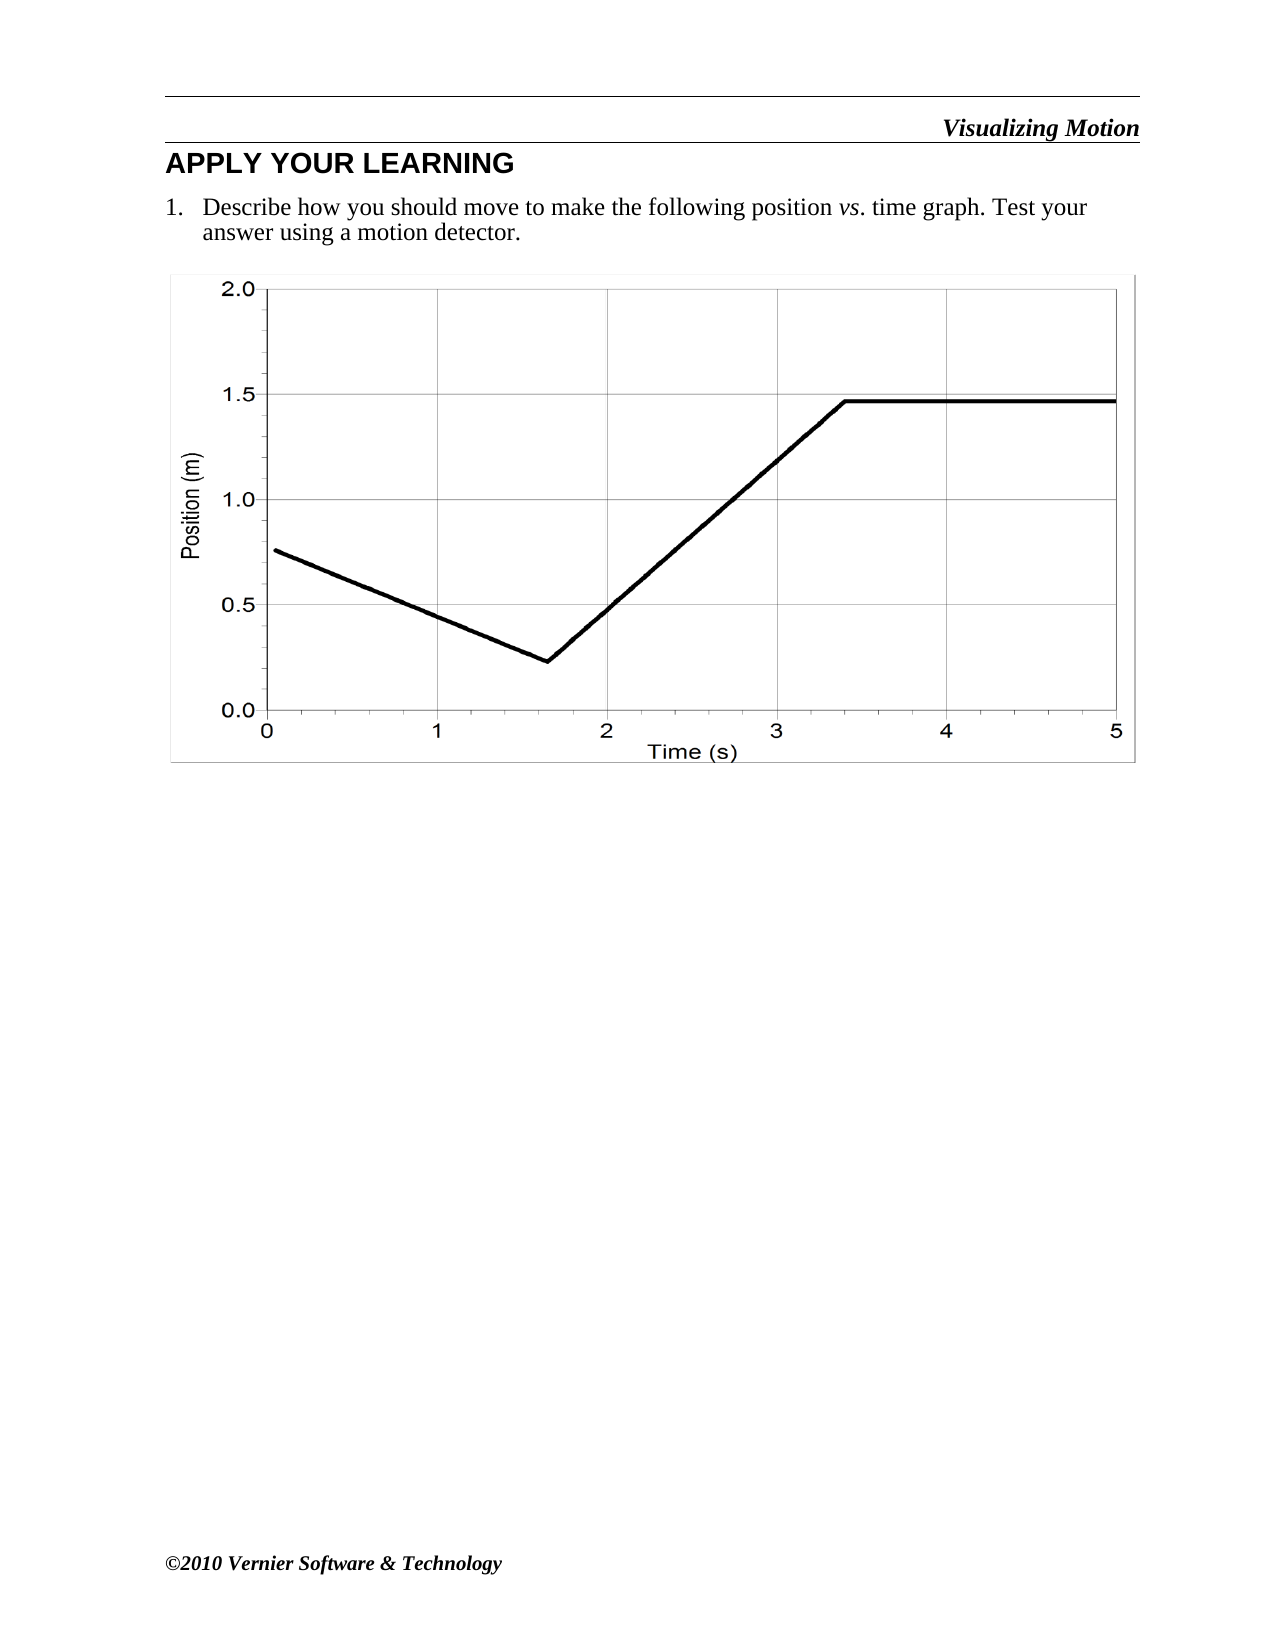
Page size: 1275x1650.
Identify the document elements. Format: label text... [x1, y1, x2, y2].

picture [165, 270, 1140, 767]
subtitle Apply your Learning [165, 150, 1140, 179]
text 1. Describe how you should move to make the following position vs. time graph. Test your answer using a motion detector. [165, 196, 1140, 246]
